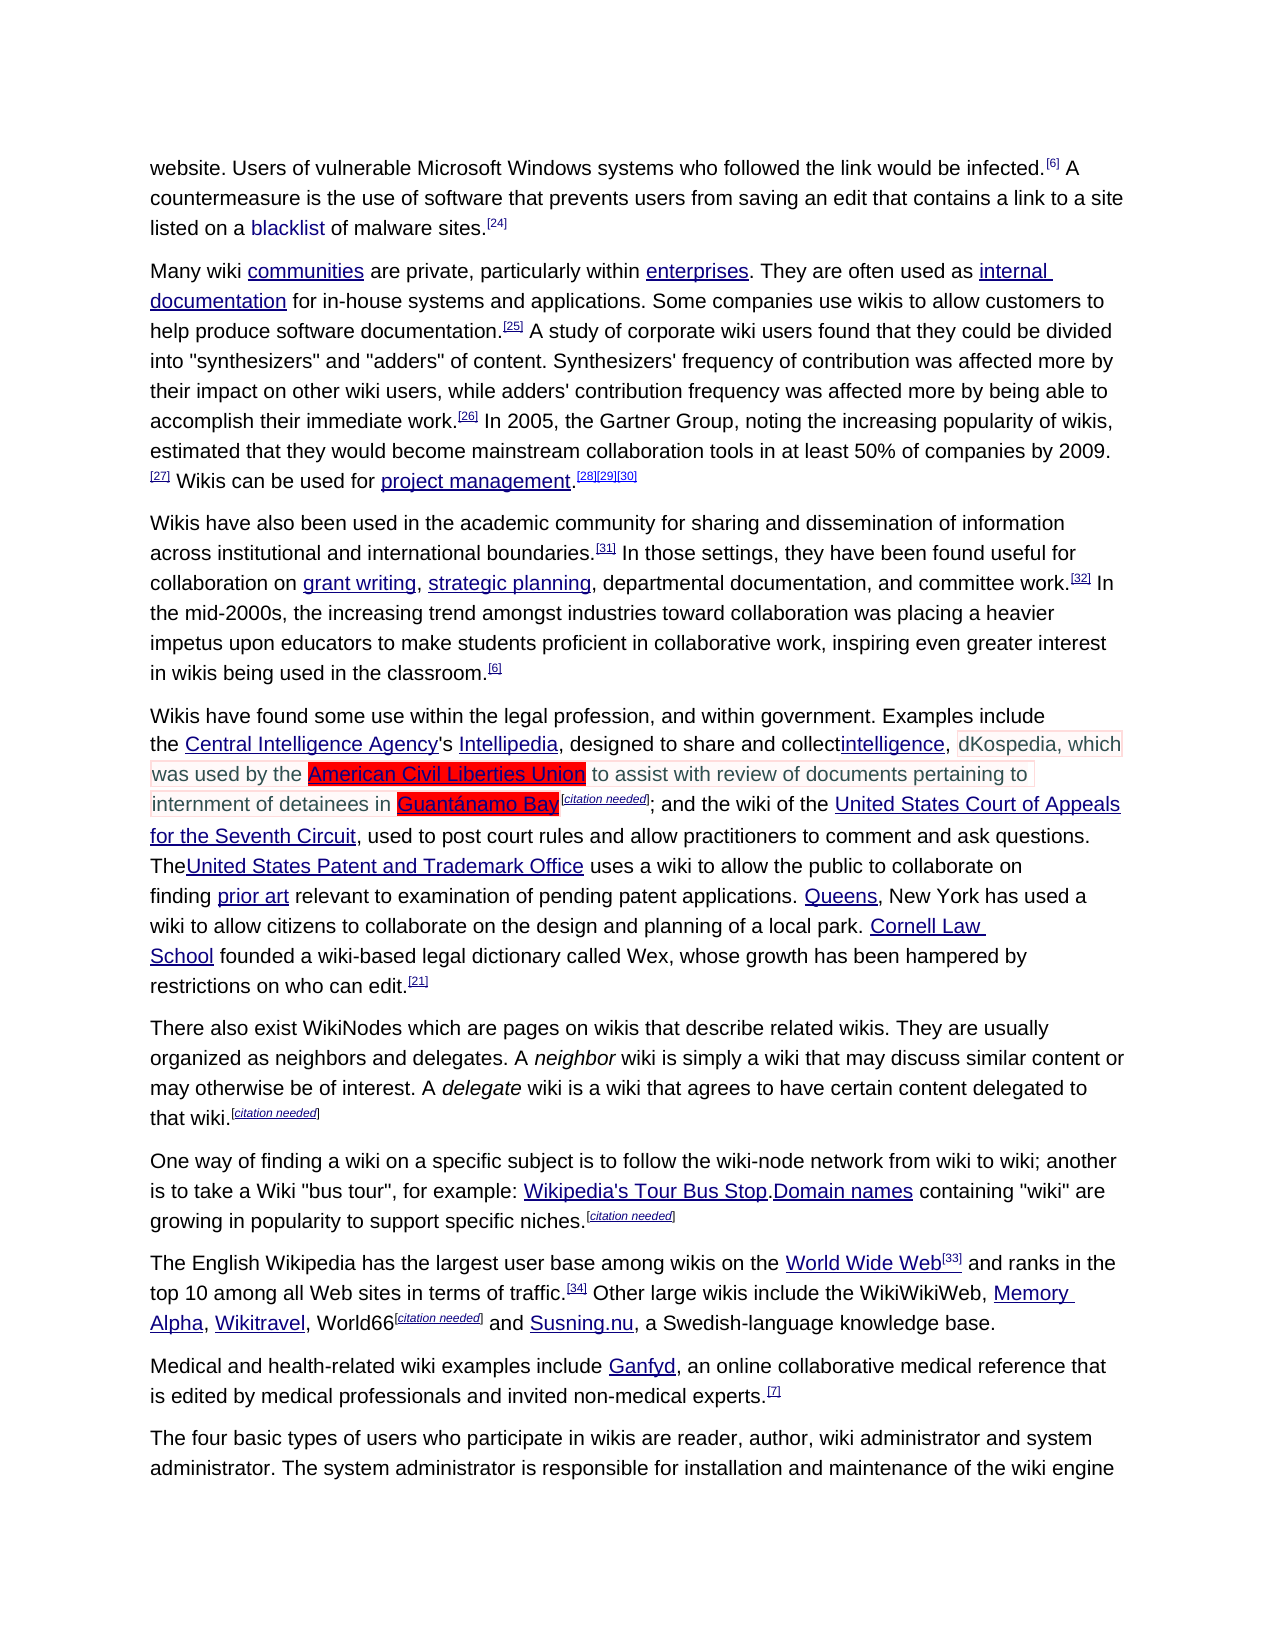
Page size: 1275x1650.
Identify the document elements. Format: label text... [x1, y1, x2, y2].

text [150, 1420, 1125, 1480]
text Wikis have found some use within the legal profession, and within government. Examples include the Central Intelligence Agency's Intellipedia, designed to share and collectintelligence, dKospedia, which was used by the American Civil Liberties Union to assist with review of documents pertaining to internment of detainees in Guantánamo Bay[citation needed]; and the wiki of the United States Court of Appeals for the Seventh Circuit, used to post court rules and allow practitioners to comment and ask questions. TheUnited States Patent and Trademark Office uses a wiki to allow the public to collaborate on finding prior art relevant to examination of pending patent applications. Queens, New York has used a wiki to allow citizens to collaborate on the design and planning of a local park. Cornell Law School founded a wiki-based legal dictionary called Wex, whose growth has been hampered by restrictions on who can edit.[21] [150, 697, 1125, 997]
text Wikis have also been used in the academic community for sharing and dissemination of information across institutional and international boundaries.[31] In those settings, they have been found useful for collaboration on grant writing, strategic planning, departmental documentation, and committee work.[32] In the mid-2000s, the increasing trend amongst industries toward collaboration was placing a heavier impetus upon educators to make students proficient in collaborative work, inspiring even greater interest in wikis being used in the classroom.[6] [150, 505, 1125, 685]
text The English Wikipedia has the largest user base among wikis on the World Wide Web[33] and ranks in the top 10 among all Web sites in terms of traffic.[34] Other large wikis include the WikiWikiWeb, Memory Alpha, Wikitravel, World66[citation needed] and Susning.nu, a Swedish-language knowledge base. [150, 1245, 1125, 1335]
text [150, 150, 1125, 240]
text Many wiki communities are private, particularly within enterprises. They are often used as internal documentation for in-house systems and applications. Some companies use wikis to allow customers to help produce software documentation.[25] A study of corporate wiki users found that they could be divided into "synthesizers" and "adders" of content. Synthesizers' frequency of contribution was affected more by their impact on other wiki users, while adders' contribution frequency was affected more by being able to accomplish their immediate work.[26] In 2005, the Gartner Group, noting the increasing popularity of wikis, estimated that they would become mainstream collaboration tools in at least 50% of companies by 2009.[27] Wikis can be used for project management.[28][29][30] [150, 252, 1125, 492]
text Medical and health-related wiki examples include Ganfyd, an online collaborative medical reference that is edited by medical professionals and invited non-medical experts.[7] [150, 1347, 1125, 1407]
text One way of finding a wiki on a specific subject is to follow the wiki-node network from wiki to wiki; another is to take a Wiki "bus tour", for example: Wikipedia's Tour Bus Stop.Domain names containing "wiki" are growing in popularity to support specific niches.[citation needed] [150, 1142, 1125, 1232]
text There also exist WikiNodes which are pages on wikis that describe related wikis. They are usually organized as neighbors and delegates. A neighbor wiki is simply a wiki that may discuss similar content or may otherwise be of interest. A delegate wiki is a wiki that agrees to have certain content delegated to that wiki.[citation needed] [150, 1010, 1125, 1130]
